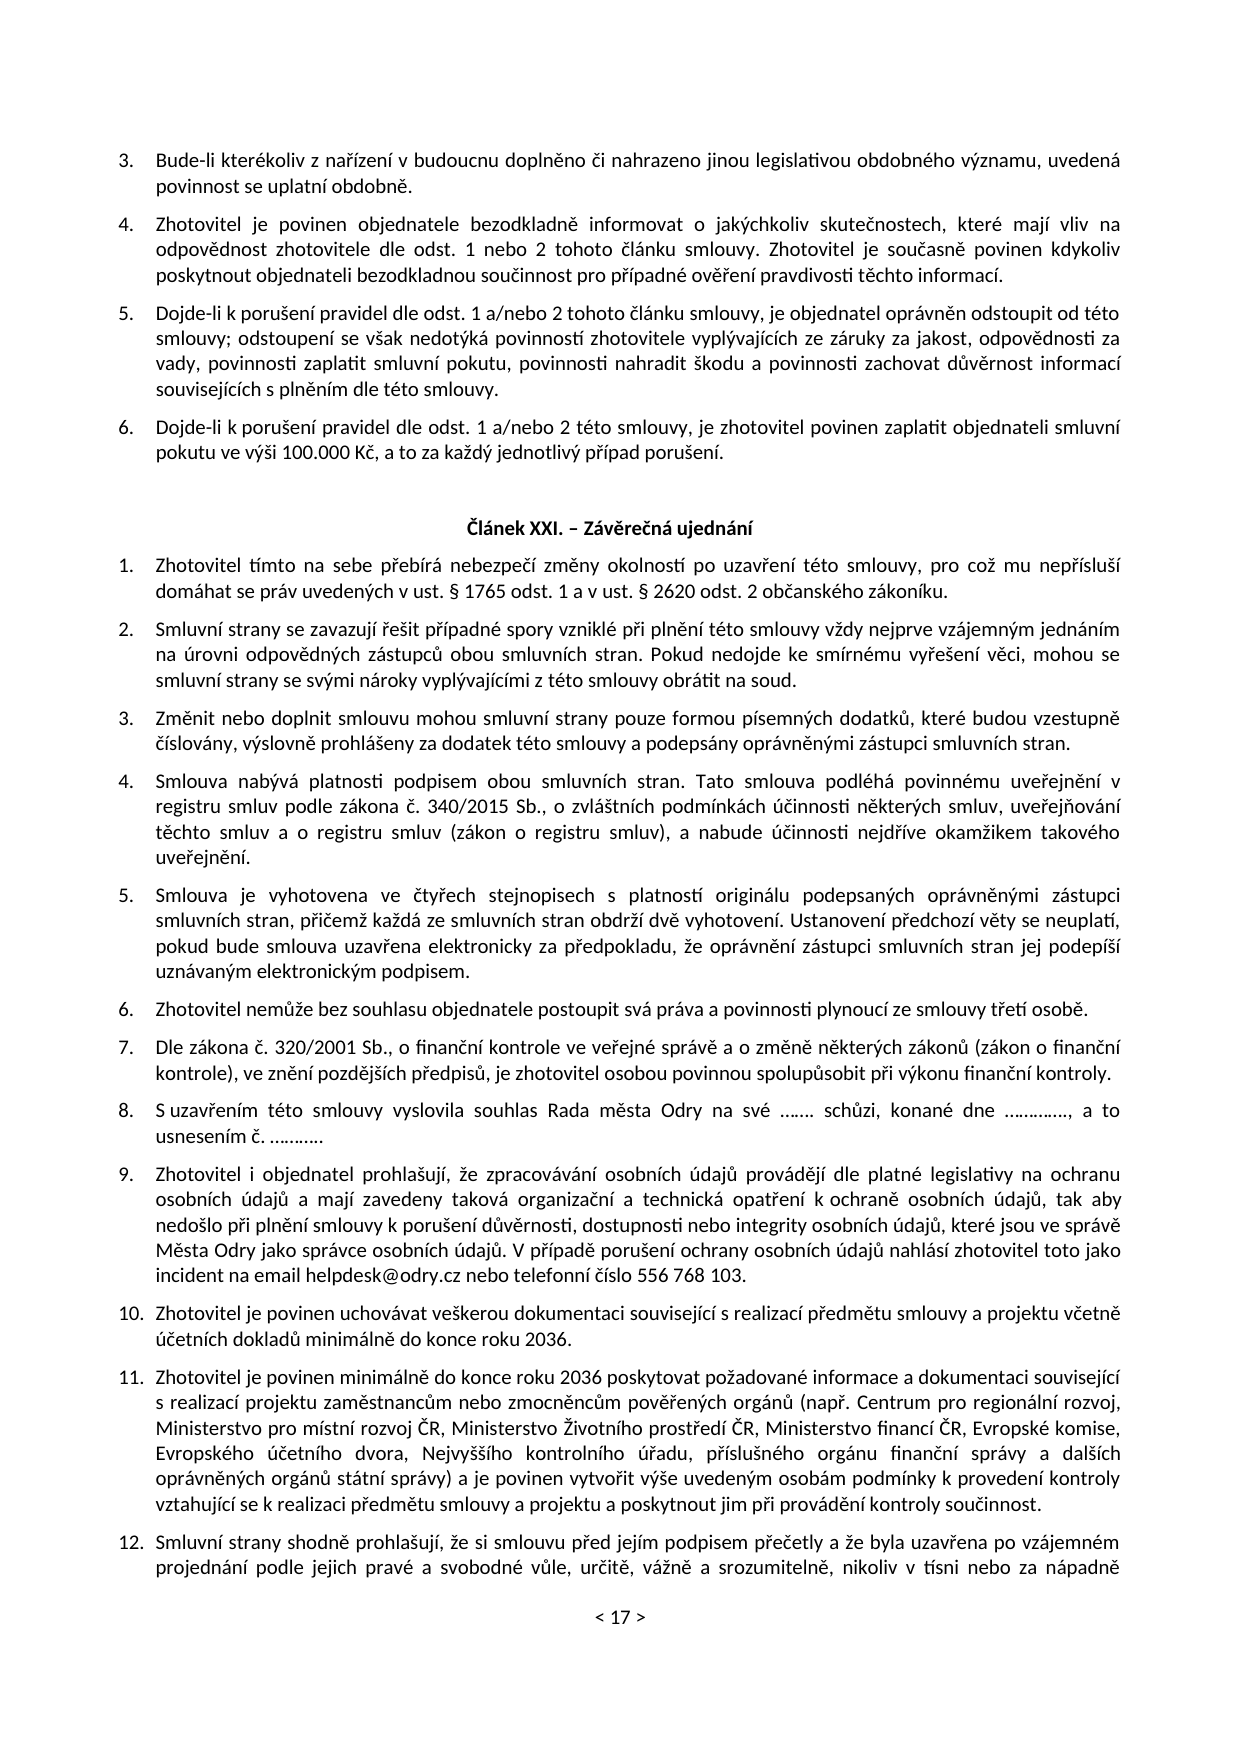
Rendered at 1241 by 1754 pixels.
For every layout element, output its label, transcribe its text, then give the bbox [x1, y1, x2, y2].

list Zhotovitel i objednatel prohlašují, že zpracovávání osobních údajů provádějí dle platné legislativy na ochranu osobních údajů a mají zavedeny taková organizační a technická opatření k ochraně osobních údajů, tak aby nedošlo při plnění smlouvy k porušení důvěrnosti, dostupnosti nebo integrity osobních údajů, které jsou ve správě Města Odry jako správce osobních údajů. V případě porušení ochrany osobních údajů nahlásí zhotovitel toto jako incident na email helpdesk@odry.cz nebo telefonní číslo 556 768 103. [118, 1161, 1122, 1288]
list Zhotovitel je povinen uchovávat veškerou dokumentaci související s realizací předmětu smlouvy a projektu včetně účetních dokladů minimálně do konce roku 2036. [118, 1301, 1122, 1351]
list Dle zákona č. 320/2001 Sb., o finanční kontrole ve veřejné správě a o změně některých zákonů (zákon o finanční kontrole), ve znění pozdějších předpisů, je zhotovitel osobou povinnou spolupůsobit při výkonu finanční kontroly. [118, 1034, 1122, 1085]
list Dojde-li k porušení pravidel dle odst. 1 a/nebo 2 tohoto článku smlouvy, je objednatel oprávněn odstoupit od této smlouvy; odstoupení se však nedotýká povinností zhotovitele vyplývajících ze záruky za jakost, odpovědnosti za vady, povinnosti zaplatit smluvní pokutu, povinnosti nahradit škodu a povinnosti zachovat důvěrnost informací souvisejících s plněním dle této smlouvy. [118, 300, 1122, 401]
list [118, 1529, 1122, 1580]
list Smluvní strany se zavazují řešit případné spory vzniklé při plnění této smlouvy vždy nejprve vzájemným jednáním na úrovni odpovědných zástupců obou smluvních stran. Pokud nedojde ke smírnému vyřešení věci, mohou se smluvní strany se svými nároky vyplývajícími z této smlouvy obrátit na soud. [118, 616, 1122, 692]
list Smlouva je vyhotovena ve čtyřech stejnopisech s platností originálu podepsaných oprávněnými zástupci smluvních stran, přičemž každá ze smluvních stran obdrží dvě vyhotovení. Ustanovení předchozí věty se neuplatí, pokud bude smlouva uzavřena elektronicky za předpokladu, že oprávnění zástupci smluvních stran jej podepíší uznávaným elektronickým podpisem. [118, 882, 1122, 984]
list Zhotovitel je povinen minimálně do konce roku 2036 poskytovat požadované informace a dokumentaci související s realizací projektu zaměstnancům nebo zmocněncům pověřených orgánů (např. Centrum pro regionální rozvoj, Ministerstvo pro místní rozvoj ČR, Ministerstvo Životního prostředí ČR, Ministerstvo financí ČR, Evropské komise, Evropského účetního dvora, Nejvyššího kontrolního úřadu, příslušného orgánu finanční správy a dalších oprávněných orgánů státní správy) a je povinen vytvořit výše uvedeným osobám podmínky k provedení kontroly vztahující se k realizaci předmětu smlouvy a projektu a poskytnout jim při provádění kontroly součinnost. [118, 1364, 1122, 1516]
list Zhotovitel tímto na sebe přebírá nebezpečí změny okolností po uzavření této smlouvy, pro což mu nepřísluší domáhat se práv uvedených v ust. § 1765 odst. 1 a v ust. § 2620 odst. 2 občanského zákoníku. [118, 553, 1122, 603]
subtitle Závěrečná ujednání [156, 515, 1122, 540]
list Zhotovitel je povinen objednatele bezodkladně informovat o jakýchkoliv skutečnostech, které mají vliv na odpovědnost zhotovitele dle odst. 1 nebo 2 tohoto článku smlouvy. Zhotovitel je současně povinen kdykoliv poskytnout objednateli bezodkladnou součinnost pro případné ověření pravdivosti těchto informací. [118, 211, 1122, 287]
list Zhotovitel nemůže bez souhlasu objednatele postoupit svá práva a povinnosti plynoucí ze smlouvy třetí osobě. [118, 996, 1122, 1022]
list Smlouva nabývá platnosti podpisem obou smluvních stran. Tato smlouva podléhá povinnému uveřejnění v registru smluv podle zákona č. 340/2015 Sb., o zvláštních podmínkách účinnosti některých smluv, uveřejňování těchto smluv a o registru smluv (zákon o registru smluv), a nabude účinnosti nejdříve okamžikem takového uveřejnění. [118, 768, 1122, 870]
list Dojde-li k porušení pravidel dle odst. 1 a/nebo 2 této smlouvy, je zhotovitel povinen zaplatit objednateli smluvní pokutu ve výši 100.000 Kč, a to za každý jednotlivý případ porušení. [118, 414, 1122, 465]
list Změnit nebo doplnit smlouvu mohou smluvní strany pouze formou písemných dodatků, které budou vzestupně číslovány, výslovně prohlášeny za dodatek této smlouvy a podepsány oprávněnými zástupci smluvních stran. [118, 705, 1122, 756]
list S uzavřením této smlouvy vyslovila souhlas Rada města Odry na své ……. schůzi, konané dne …………., a to usnesením č. ……….. [118, 1098, 1122, 1148]
list Bude-li kterékoliv z nařízení v budoucnu doplněno či nahrazeno jinou legislativou obdobného významu, uvedená povinnost se uplatní obdobně. [118, 148, 1122, 198]
